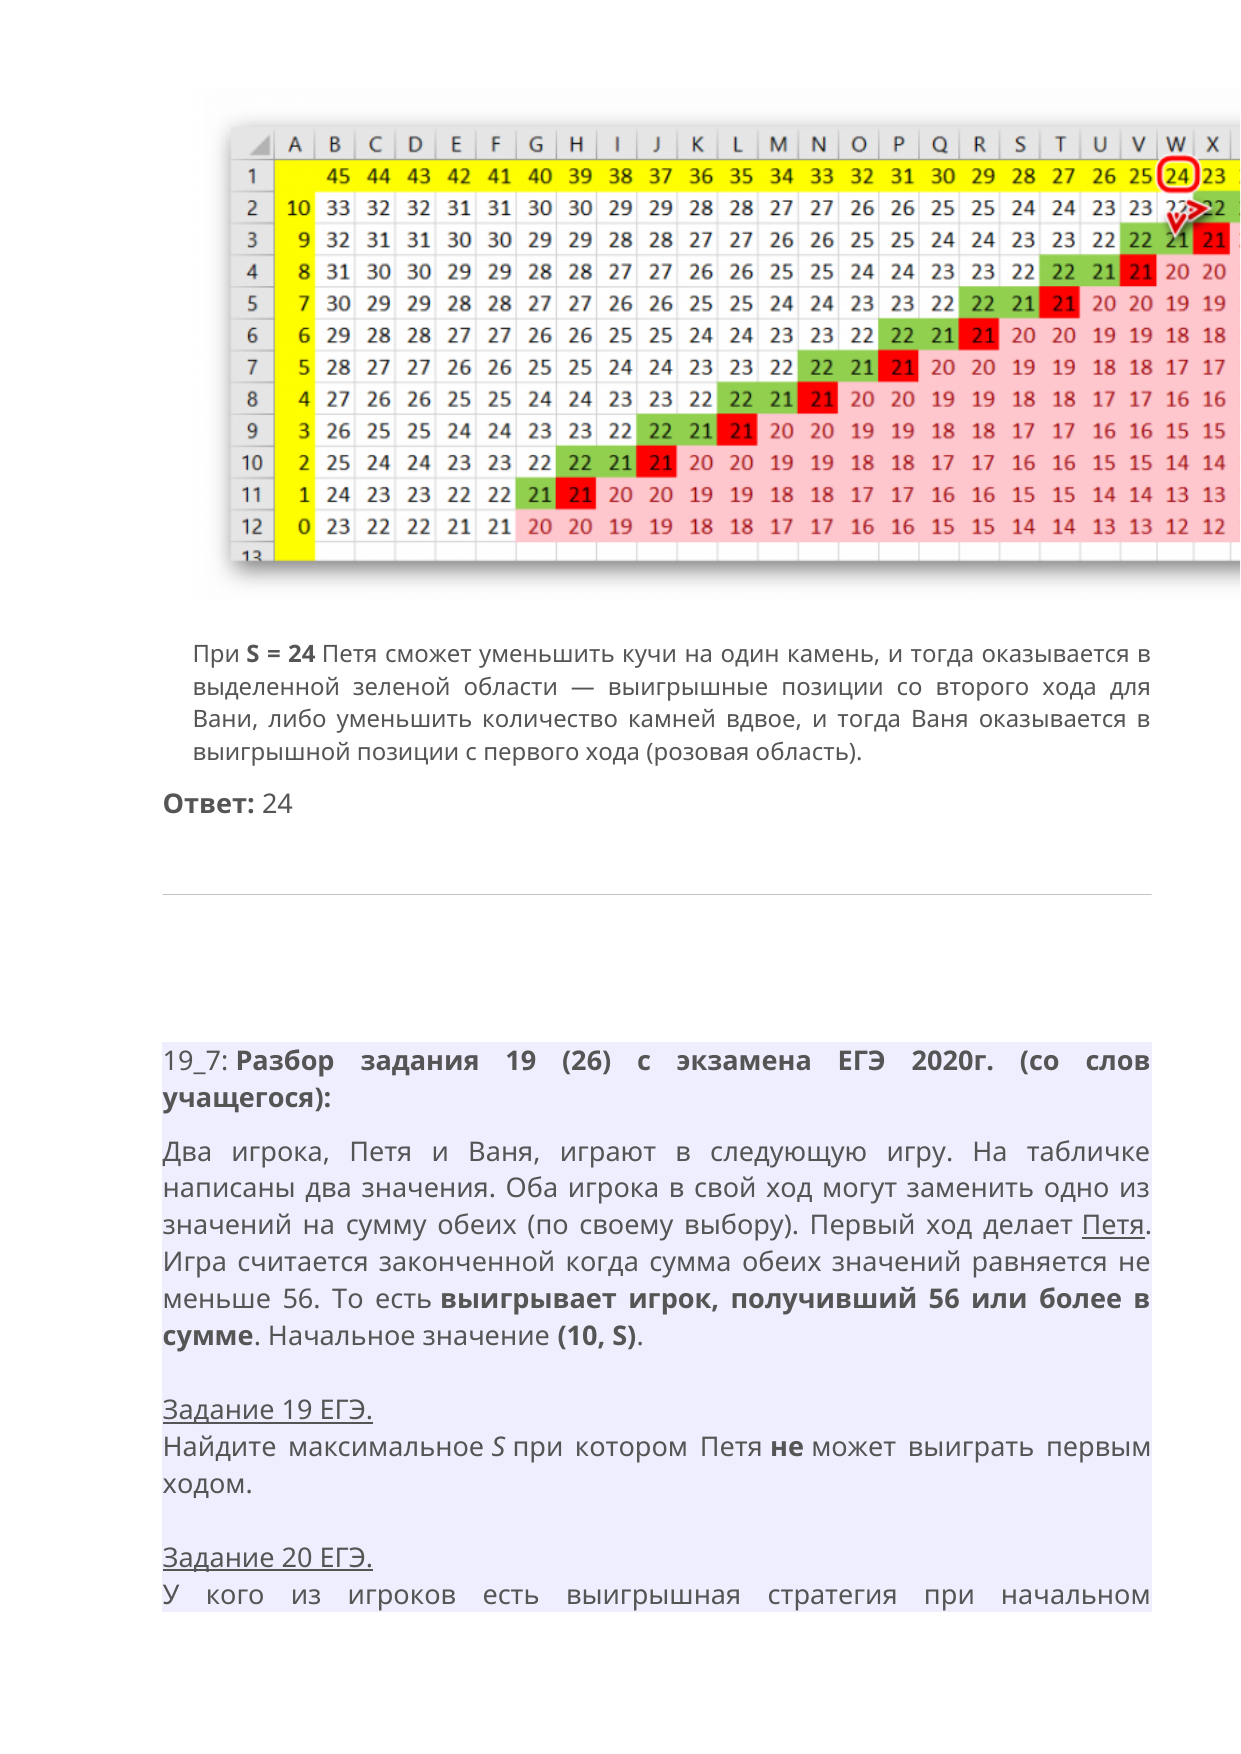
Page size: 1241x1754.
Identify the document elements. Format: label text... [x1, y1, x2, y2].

text Два игрока, Петя и Ваня, играют в следующую игру. На табличке написаны два значения. Оба игрока в свой ход могут заменить одно из значений на сумму обеих (по своему выбору). Первый ход делает Петя. Игра считается законченной когда сумма обеих значений равняется не меньше 56. То есть выигрывает игрок, получивший 56 или более в сумме. Начальное значение (10, S). [162, 1132, 1152, 1353]
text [162, 1391, 1152, 1612]
text При S = 24 Петя сможет уменьшить кучи на один камень, и тогда оказывается в выделенной зеленой области — выигрышные позиции со второго хода для Вани, либо уменьшить количество камней вдвое, и тогда Ваня оказывается в выигрышной позиции с первого хода (розовая область). [192, 637, 1152, 767]
text 19_7: Разбор задания 19 (26) с экзамена ЕГЭ 2020г. (со слов учащегося): [162, 1042, 1152, 1115]
text Ответ: 24 [162, 784, 1152, 821]
picture [192, 88, 1241, 600]
